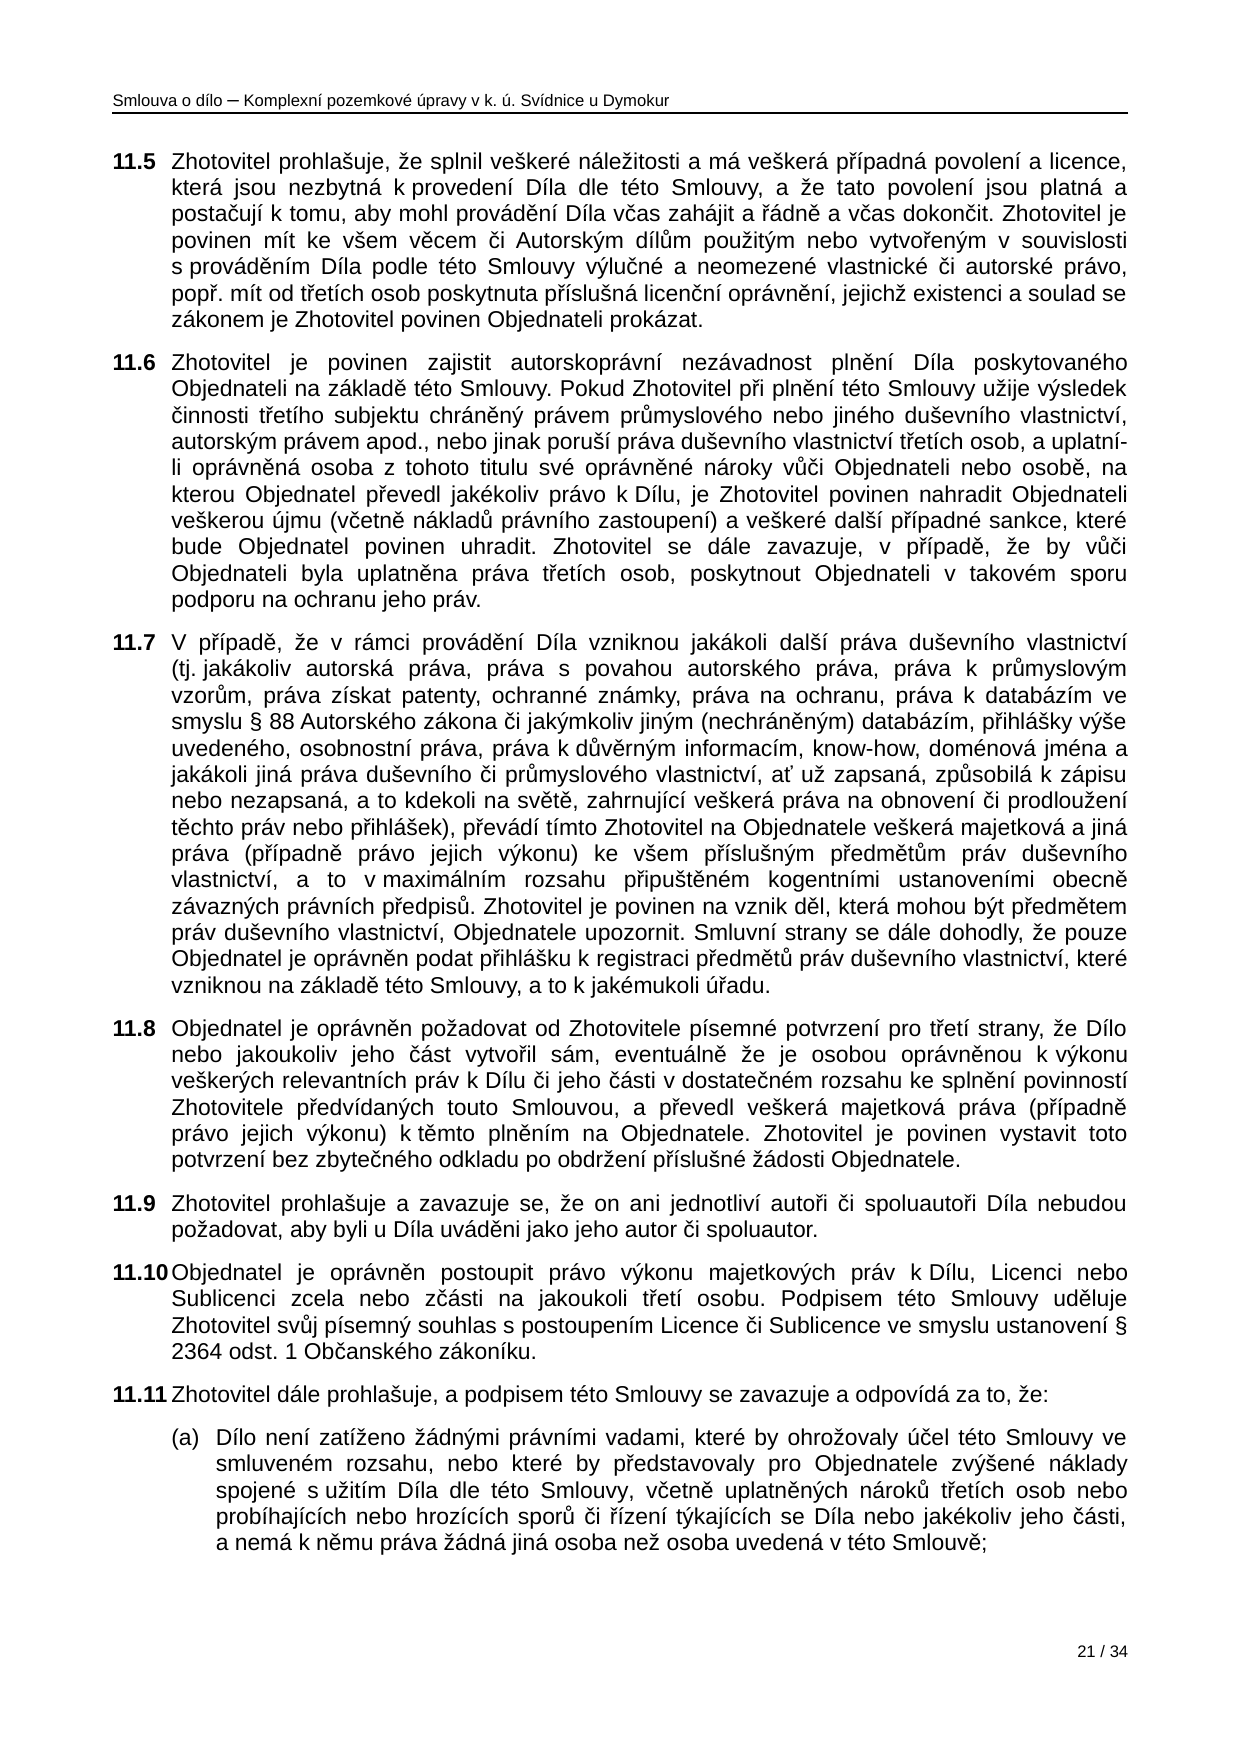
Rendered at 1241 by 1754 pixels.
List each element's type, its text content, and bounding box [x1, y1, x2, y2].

text Objednatel je oprávněn požadovat od Zhotovitele písemné potvrzení pro třetí strany, že Dílo nebo jakoukoliv jeho část vytvořil sám, eventuálně že je osobou oprávněnou k výkonu veškerých relevantních práv k Dílu či jeho části v dostatečném rozsahu ke splnění povinností Zhotovitele předvídaných touto Smlouvou, a převedl veškerá majetková práva (případně právo jejich výkonu) k těmto plněním na Objednatele. Zhotovitel je povinen vystavit toto potvrzení bez zbytečného odkladu po obdržení příslušné žádosti Objednatele. [112, 1015, 1128, 1173]
text Zhotovitel prohlašuje a zavazuje se, že on ani jednotliví autoři či spoluautoři Díla nebudou požadovat, aby byli u Díla uváděni jako jeho autor či spoluautor. [112, 1189, 1128, 1242]
text Objednatel je oprávněn postoupit právo výkonu majetkových práv k Dílu, Licenci nebo Sublicenci zcela nebo zčásti na jakoukoli třetí osobu. Podpisem této Smlouvy uděluje Zhotovitel svůj písemný souhlas s postoupením Licence či Sublicence ve smyslu ustanovení § 2364 odst. 1 Občanského zákoníku. [112, 1259, 1128, 1364]
list Dílo není zatíženo žádnými právními vadami, které by ohrožovaly účel této Smlouvy ve smluveném rozsahu, nebo které by představovaly pro Objednatele zvýšené náklady spojené s užitím Díla dle této Smlouvy, včetně uplatněných nároků třetích osob nebo probíhajících nebo hrozících sporů či řízení týkajících se Díla nebo jakékoliv jeho části, a nemá k němu práva žádná jiná osoba než osoba uvedená v této Smlouvě; [171, 1424, 1128, 1556]
text Zhotovitel dále prohlašuje, a podpisem této Smlouvy se zavazuje a odpovídá za to, že: [112, 1381, 1128, 1407]
text Zhotovitel je povinen zajistit autorskoprávní nezávadnost plnění Díla poskytovaného Objednateli na základě této Smlouvy. Pokud Zhotovitel při plnění této Smlouvy užije výsledek činnosti třetího subjektu chráněný právem průmyslového nebo jiného duševního vlastnictví, autorským právem apod., nebo jinak poruší práva duševního vlastnictví třetích osob, a uplatní-li oprávněná osoba z tohoto titulu své oprávněné nároky vůči Objednateli nebo osobě, na kterou Objednatel převedl jakékoliv právo k Dílu, je Zhotovitel povinen nahradit Objednateli veškerou újmu (včetně nákladů právního zastoupení) a veškeré další případné sankce, které bude Objednatel povinen uhradit. Zhotovitel se dále zavazuje, v případě, že by vůči Objednateli byla uplatněna práva třetích osob, poskytnout Objednateli v takovém sporu podporu na ochranu jeho práv. [112, 349, 1128, 612]
text V případě, že v rámci provádění Díla vzniknou jakákoli další práva duševního vlastnictví (tj. jakákoliv autorská práva, práva s povahou autorského práva, práva k průmyslovým vzorům, práva získat patenty, ochranné známky, práva na ochranu, práva k databázím ve smyslu § 88 Autorského zákona či jakýmkoliv jiným (nechráněným) databázím, přihlášky výše uvedeného, osobnostní práva, práva k důvěrným informacím, know-how, doménová jména a jakákoli jiná práva duševního či průmyslového vlastnictví, ať už zapsaná, způsobilá k zápisu nebo nezapsaná, a to kdekoli na světě, zahrnující veškerá práva na obnovení či prodloužení těchto práv nebo přihlášek), převádí tímto Zhotovitel na Objednatele veškerá majetková a jiná práva (případně právo jejich výkonu) ke všem příslušným předmětům práv duševního vlastnictví, a to v maximálním rozsahu připuštěném kogentními ustanoveními obecně závazných právních předpisů. Zhotovitel je povinen na vznik děl, která mohou být předmětem práv duševního vlastnictví, Objednatele upozornit. Smluvní strany se dále dohodly, že pouze Objednatel je oprávněn podat přihlášku k registraci předmětů práv duševního vlastnictví, které vzniknou na základě této Smlouvy, a to k jakémukoli úřadu. [112, 629, 1128, 998]
text Zhotovitel prohlašuje, že splnil veškeré náležitosti a má veškerá případná povolení a licence, která jsou nezbytná k provedení Díla dle této Smlouvy, a že tato povolení jsou platná a postačují k tomu, aby mohl provádění Díla včas zahájit a řádně a včas dokončit. Zhotovitel je povinen mít ke všem věcem či Autorským dílům použitým nebo vytvořeným v souvislosti s prováděním Díla podle této Smlouvy výlučné a neomezené vlastnické či autorské právo, popř. mít od třetích osob poskytnuta příslušná licenční oprávnění, jejichž existenci a soulad se zákonem je Zhotovitel povinen Objednateli prokázat. [112, 148, 1128, 332]
